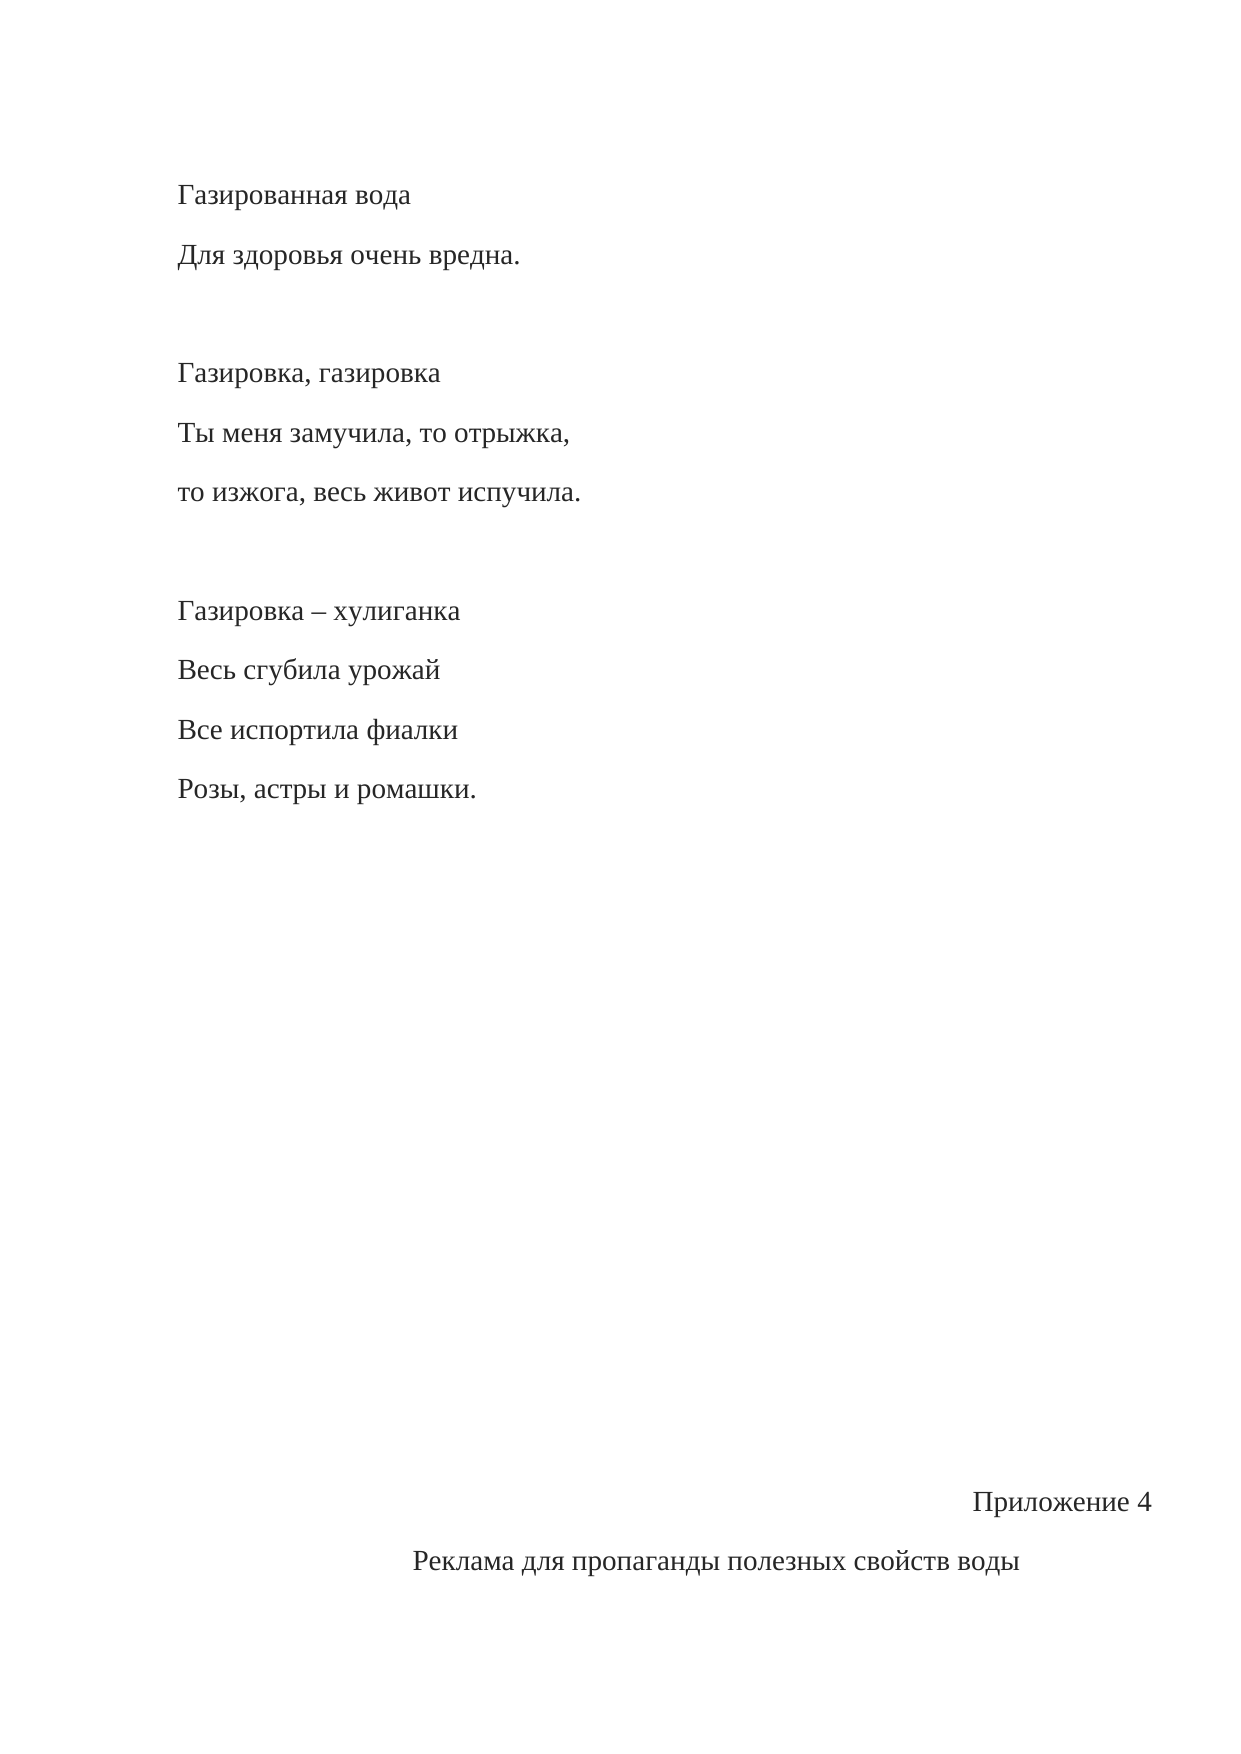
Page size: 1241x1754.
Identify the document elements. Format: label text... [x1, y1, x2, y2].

text Ты меня замучила, то отрыжка, [177, 415, 1152, 448]
text Газировка – хулиганка [177, 593, 1152, 627]
text Газировка, газировка [177, 356, 1152, 389]
text Приложение 4 [177, 1484, 1152, 1517]
text то изжога, весь живот испучила. [177, 474, 1152, 508]
text Весь сгубила урожай [177, 652, 1152, 686]
text Для здоровья очень вредна. [177, 237, 1152, 270]
text Все испортила фиалки [177, 712, 1152, 745]
text Реклама для пропаганды полезных свойств воды [177, 1543, 1152, 1577]
text Розы, астры и ромашки. [177, 771, 1152, 805]
text Газированная вода [177, 177, 1152, 211]
